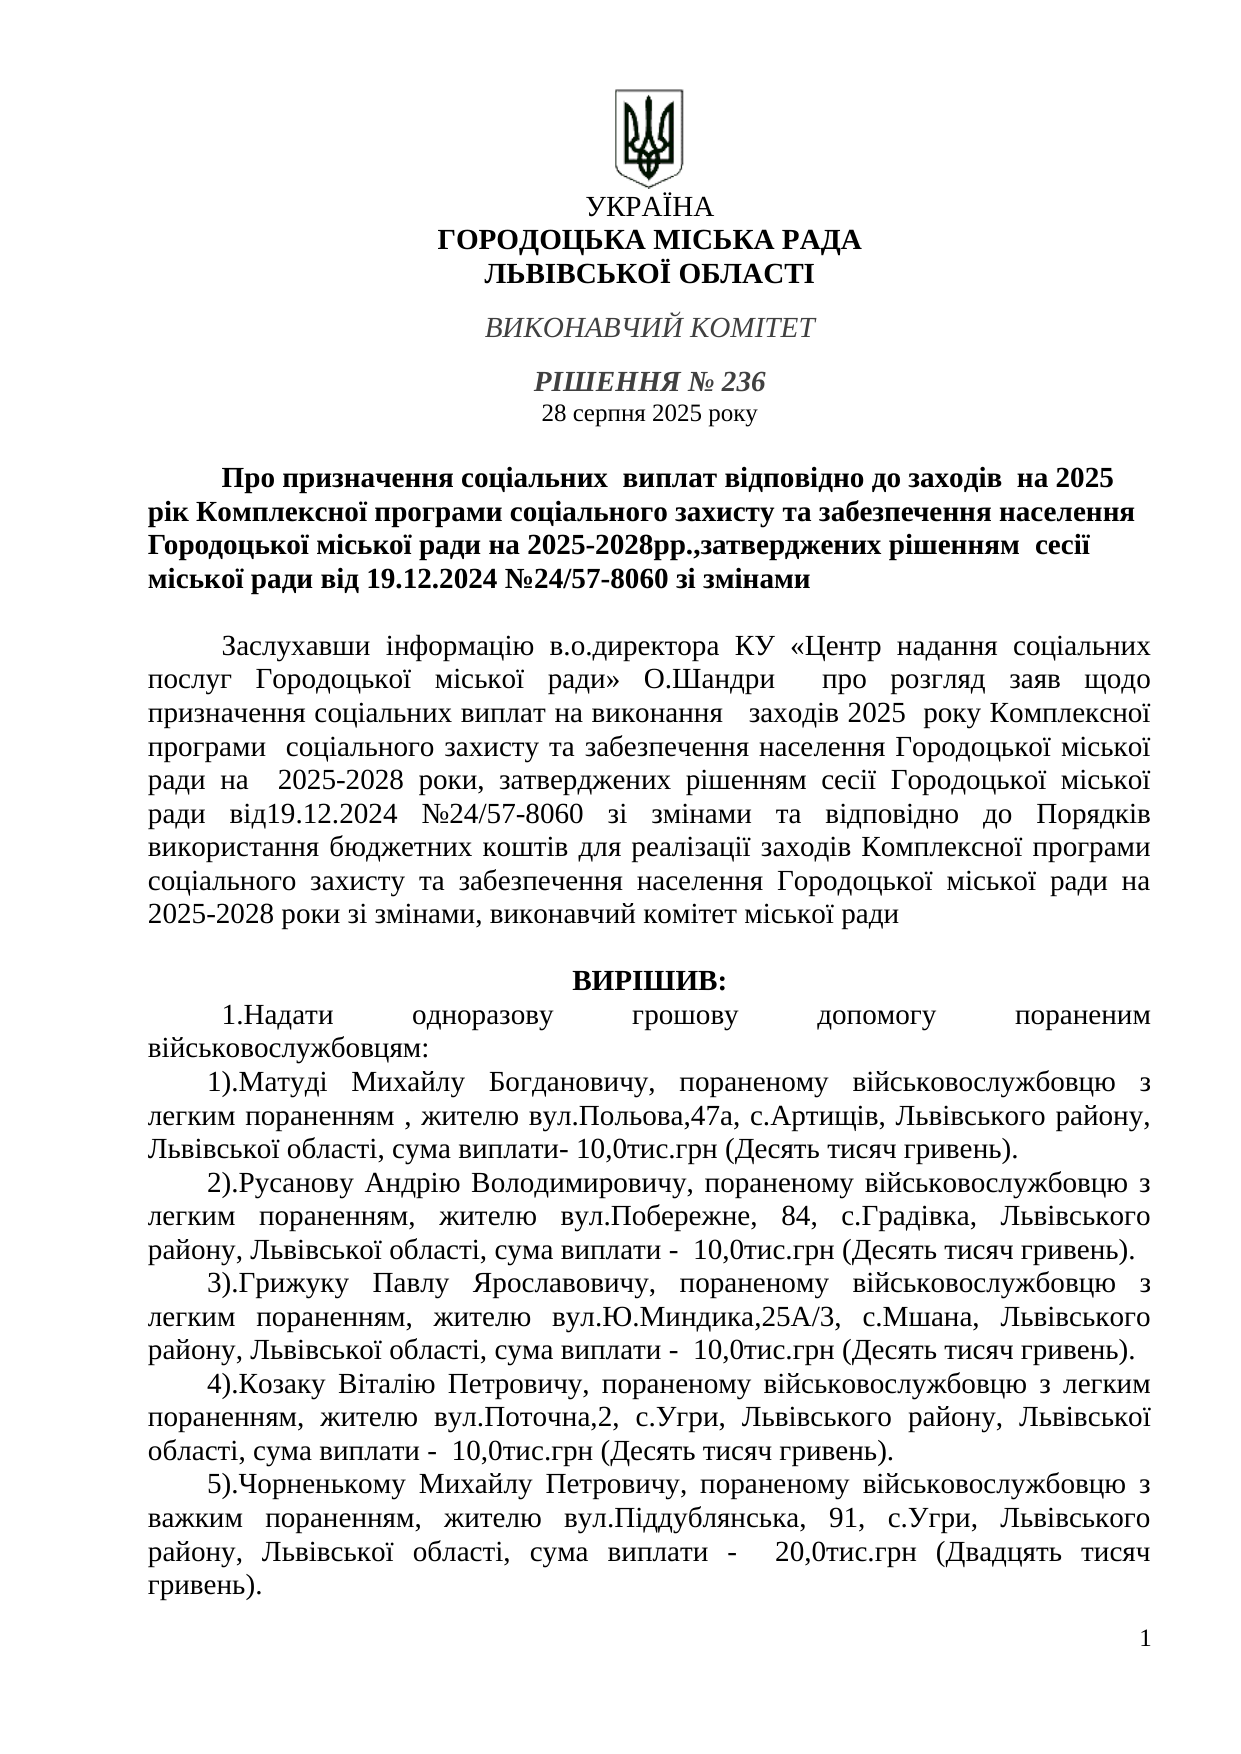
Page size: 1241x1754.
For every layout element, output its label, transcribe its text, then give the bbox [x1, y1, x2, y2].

text 5).Чорненькому Михайлу Петровичу, пораненому військовослужбовцю з важким пораненням, жителю вул.Піддублянська, 91, с.Угри, Львівського району, Львівської області, сума виплати - 20,0тис.грн (Двадцять тисяч гривень). [148, 1467, 1152, 1601]
text ЛЬВІВСЬКОЇ ОБЛАСТІ [148, 256, 1152, 289]
text ВИРІШИВ: [148, 963, 1152, 997]
subtitle ВИКОНАВЧИЙ КОМІТЕТ [148, 310, 1152, 344]
text 4).Козаку Віталію Петровичу, пораненому військовослужбовцю з легким пораненням, жителю вул.Поточна,2, с.Угри, Львівського району, Львівської області, сума виплати - 10,0тис.грн (Десять тисяч гривень). [148, 1366, 1152, 1467]
text Заслухавши інформацію в.о.директора КУ «Центр надання соціальних послуг Городоцької міської ради» О.Шандри про розгляд заяв щодо призначення соціальних виплат на виконання заходів 2025 року Комплексної програми соціального захисту та забезпечення населення Городоцької міської ради на 2025-2028 роки, затверджених рішенням сесії Городоцької міської ради від19.12.2024 №24/57-8060 зі змінами та відповідно до Порядків використання бюджетних коштів для реалізації заходів Комплексної програми соціального захисту та забезпечення населення Городоцької міської ради на 2025-2028 роки зі змінами, виконавчий комітет міської ради [148, 628, 1152, 930]
text 3).Грижуку Павлу Ярославовичу, пораненому військовослужбовцю з легким пораненням, жителю вул.Ю.Миндика,25А/3, с.Мшана, Львівського району, Львівської області, сума виплати - 10,0тис.грн (Десять тисяч гривень). [148, 1265, 1152, 1366]
picture [614, 88, 685, 189]
subtitle РІШЕННЯ № 236 [148, 364, 1152, 398]
text 2).Русанову Андрію Володимировичу, пораненому військовослужбовцю з легким пораненням, жителю вул.Побережне, 84, с.Градівка, Львівського району, Львівської області, сума виплати - 10,0тис.грн (Десять тисяч гривень). [148, 1165, 1152, 1265]
text ГОРОДОЦЬКА МІСЬКА РАДА [148, 222, 1152, 256]
text 1).Матуді Михайлу Богдановичу, пораненому військовослужбовцю з легким пораненням , жителю вул.Польова,47а, с.Артищів, Львівського району, Львівської області, сума виплати- 10,0тис.грн (Десять тисяч гривень). [148, 1064, 1152, 1165]
text міської ради від 19.12.2024 №24/57-8060 зі змінами [148, 561, 1152, 594]
text УКРАЇНА [148, 189, 1152, 222]
text 1.Надати одноразову грошову допомогу пораненим військовослужбовцям: [148, 997, 1152, 1064]
text 28 серпня 2025 року [148, 398, 1152, 427]
text Про призначення соціальних виплат відповідно до заходів на 2025 рік Комплексної програми соціального захисту та забезпечення населення [148, 460, 1152, 527]
text Городоцької міської ради на 2025-2028рр.,затверджених рішенням сесії [148, 527, 1152, 561]
